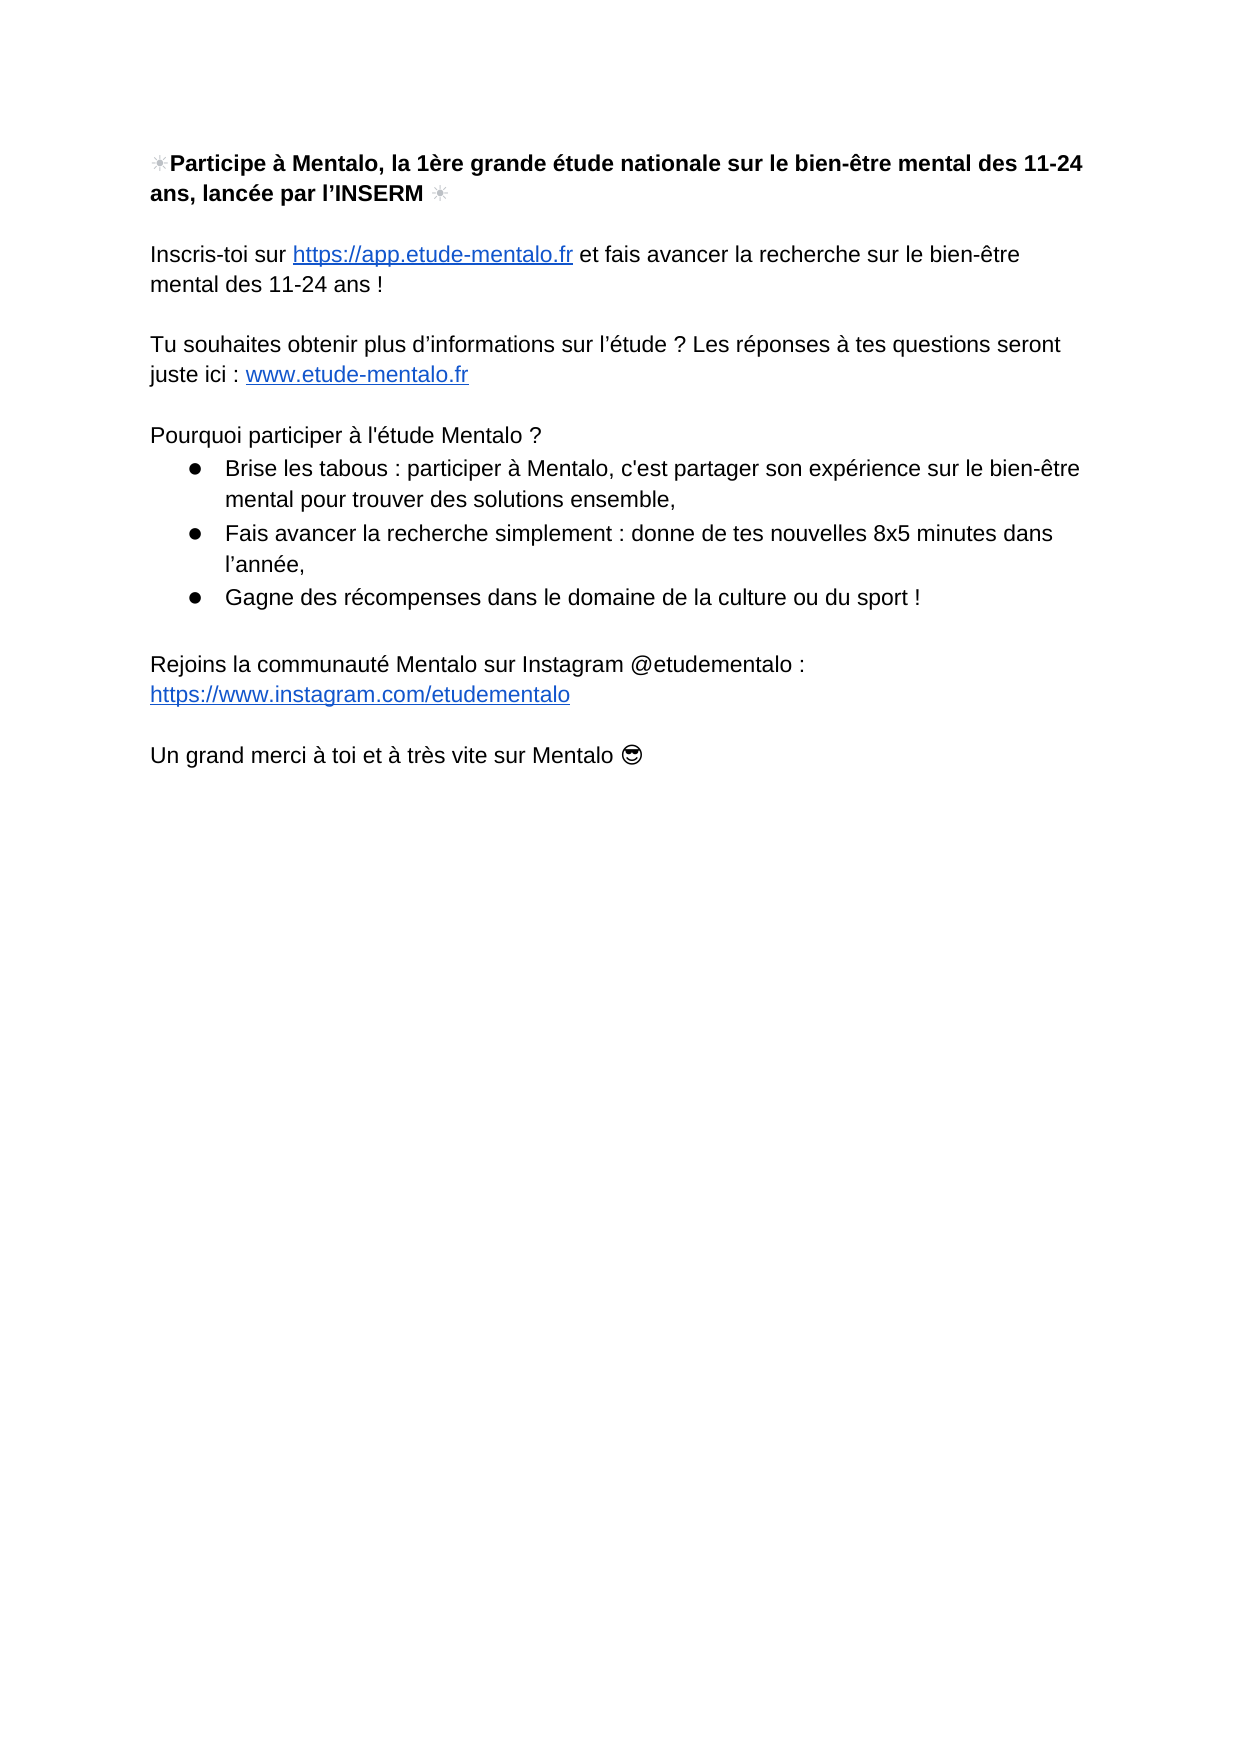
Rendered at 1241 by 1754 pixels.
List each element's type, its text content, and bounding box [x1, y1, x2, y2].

list Gagne des récompenses dans le domaine de la culture ou du sport ! [187, 581, 1090, 612]
text Inscris-toi sur https://app.etude-mentalo.fr et fais avancer la recherche sur le bien-être mental des 11-24 ans ! [150, 241, 1090, 297]
text Rejoins la communauté Mentalo sur Instagram @etudementalo : https://www.instagram.com/etudementalo [150, 651, 1090, 708]
list Fais avancer la recherche simplement : donne de tes nouvelles 8x5 minutes dans l’année, [187, 517, 1090, 577]
list Brise les tabous : participer à Mentalo, c'est partager son expérience sur le bien-être mental pour trouver des solutions ensemble, [187, 452, 1090, 513]
text Un grand merci à toi et à très vite sur Mentalo 😎 [150, 742, 1090, 768]
text Tu souhaites obtenir plus d’informations sur l’étude ? Les réponses à tes questions seront juste ici : www.etude-mentalo.fr [150, 331, 1090, 388]
text ☀️Participe à Mentalo, la 1ère grande étude nationale sur le bien-être mental des 11-24 ans, lancée par l’INSERM ☀️ [150, 150, 1090, 207]
text Pourquoi participer à l'étude Mentalo ? [150, 422, 1090, 448]
